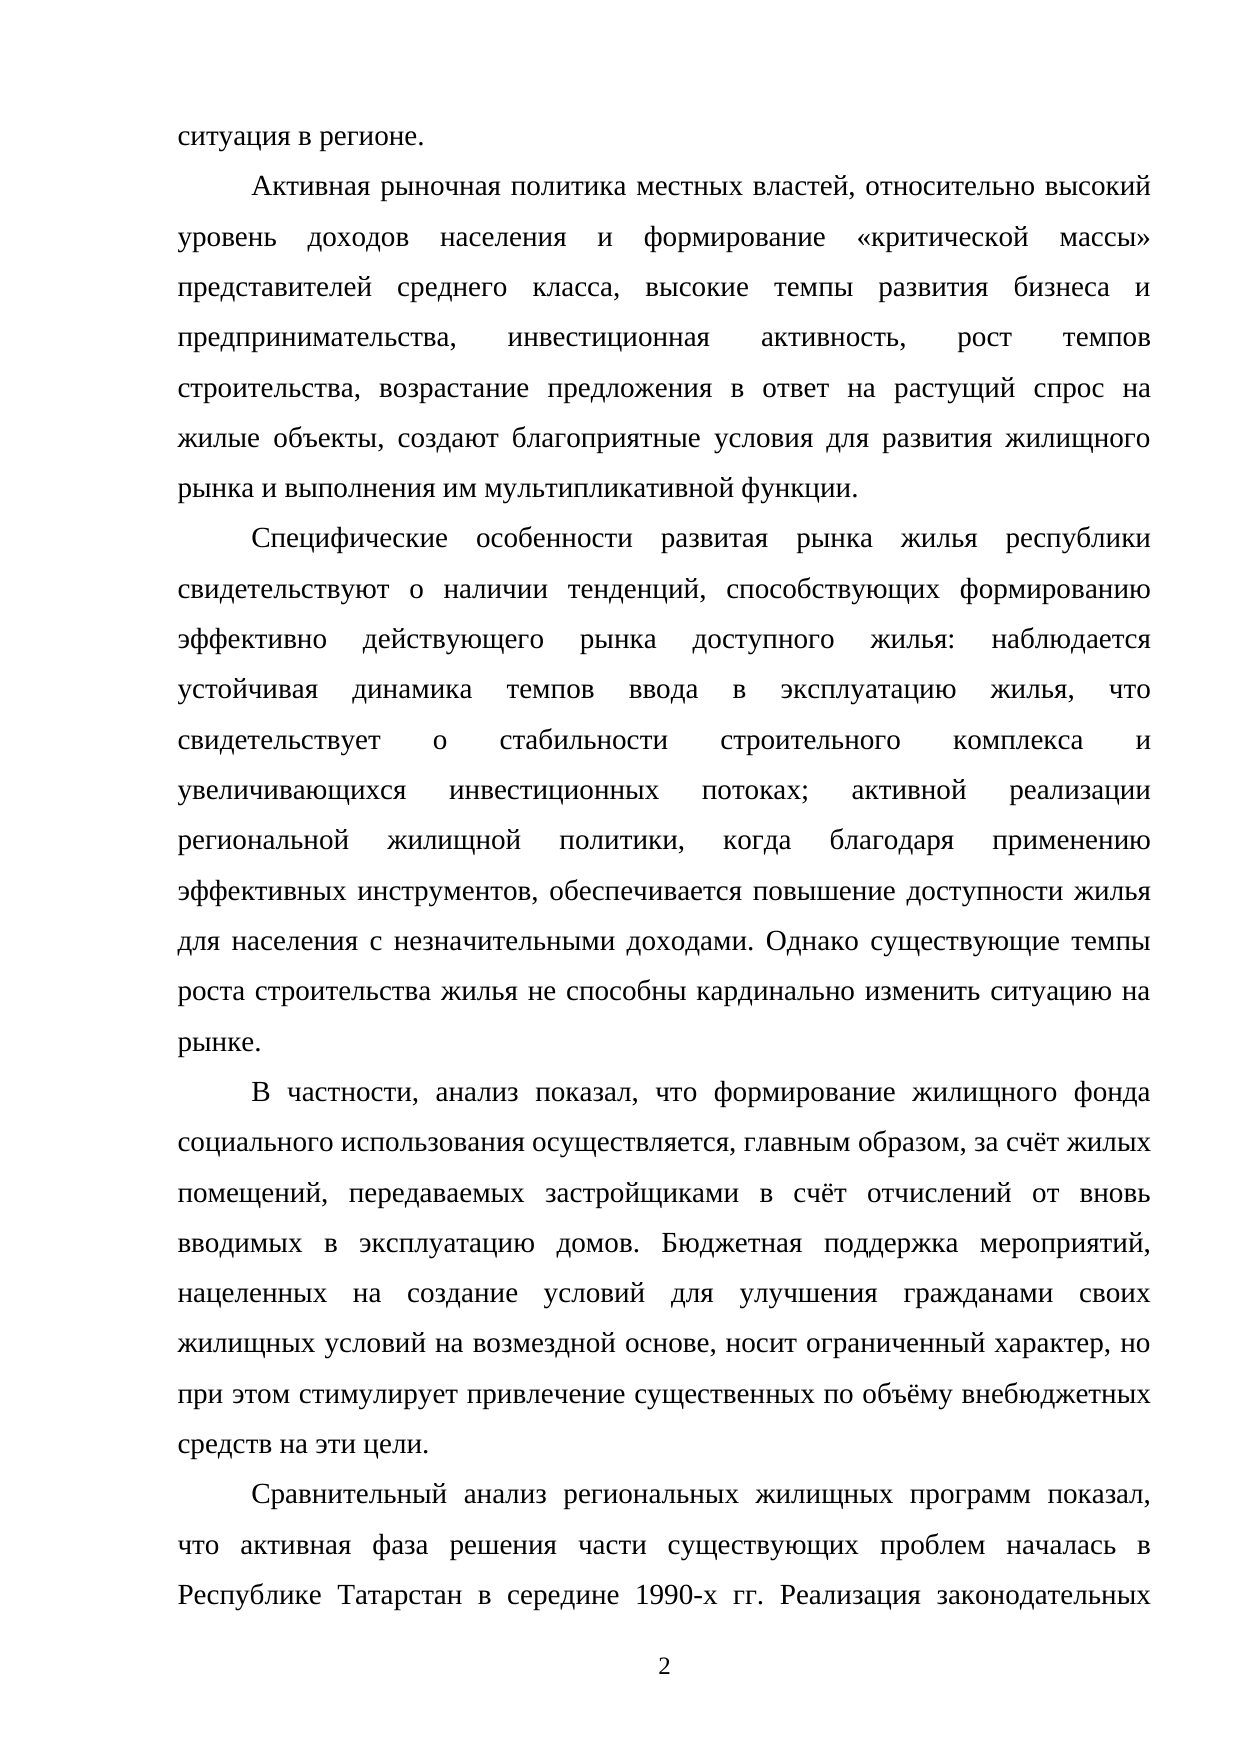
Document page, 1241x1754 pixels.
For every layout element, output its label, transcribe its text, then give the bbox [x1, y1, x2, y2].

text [177, 118, 1152, 152]
text Активная рыночная политика местных властей, относительно высокий уровень доходов населения и формирование «критической массы» представителей среднего класса, высокие темпы развития бизнеса и предпринимательства, инвестиционная активность, рост темпов строительства, возрастание предложения в ответ на растущий спрос на жилые объекты, создают благоприятные условия для развития жилищного рынка и выполнения им мультипликативной функции. [177, 168, 1152, 504]
text Специфические особенности развитая рынка жилья республики свидетельствуют о наличии тенденций, способствующих формированию эффективно действующего рынка доступного жилья: наблюдается устойчивая динамика темпов ввода в эксплуатацию жилья, что свидетельствует о стабильности строительного комплекса и увеличивающихся инвестиционных потоках; активной реализации региональной жилищной политики, когда благодаря применению эффективных инструментов, обеспечивается повышение доступности жилья для населения с незначительными доходами. Однако существующие темпы роста строительства жилья не способны кардинально изменить ситуацию на рынке. [177, 521, 1152, 1057]
text В частности, анализ показал, что формирование жилищного фонда социального использования осуществляется, главным образом, за счёт жилых помещений, передаваемых застройщиками в счёт отчислений от вновь вводимых в эксплуатацию домов. Бюджетная поддержка мероприятий, нацеленных на создание условий для улучшения гражданами своих жилищных условий на возмездной основе, носит ограниченный характер, но при этом стимулирует привлечение существенных по объёму внебюджетных средств на эти цели. [177, 1074, 1152, 1460]
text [177, 1477, 1152, 1611]
